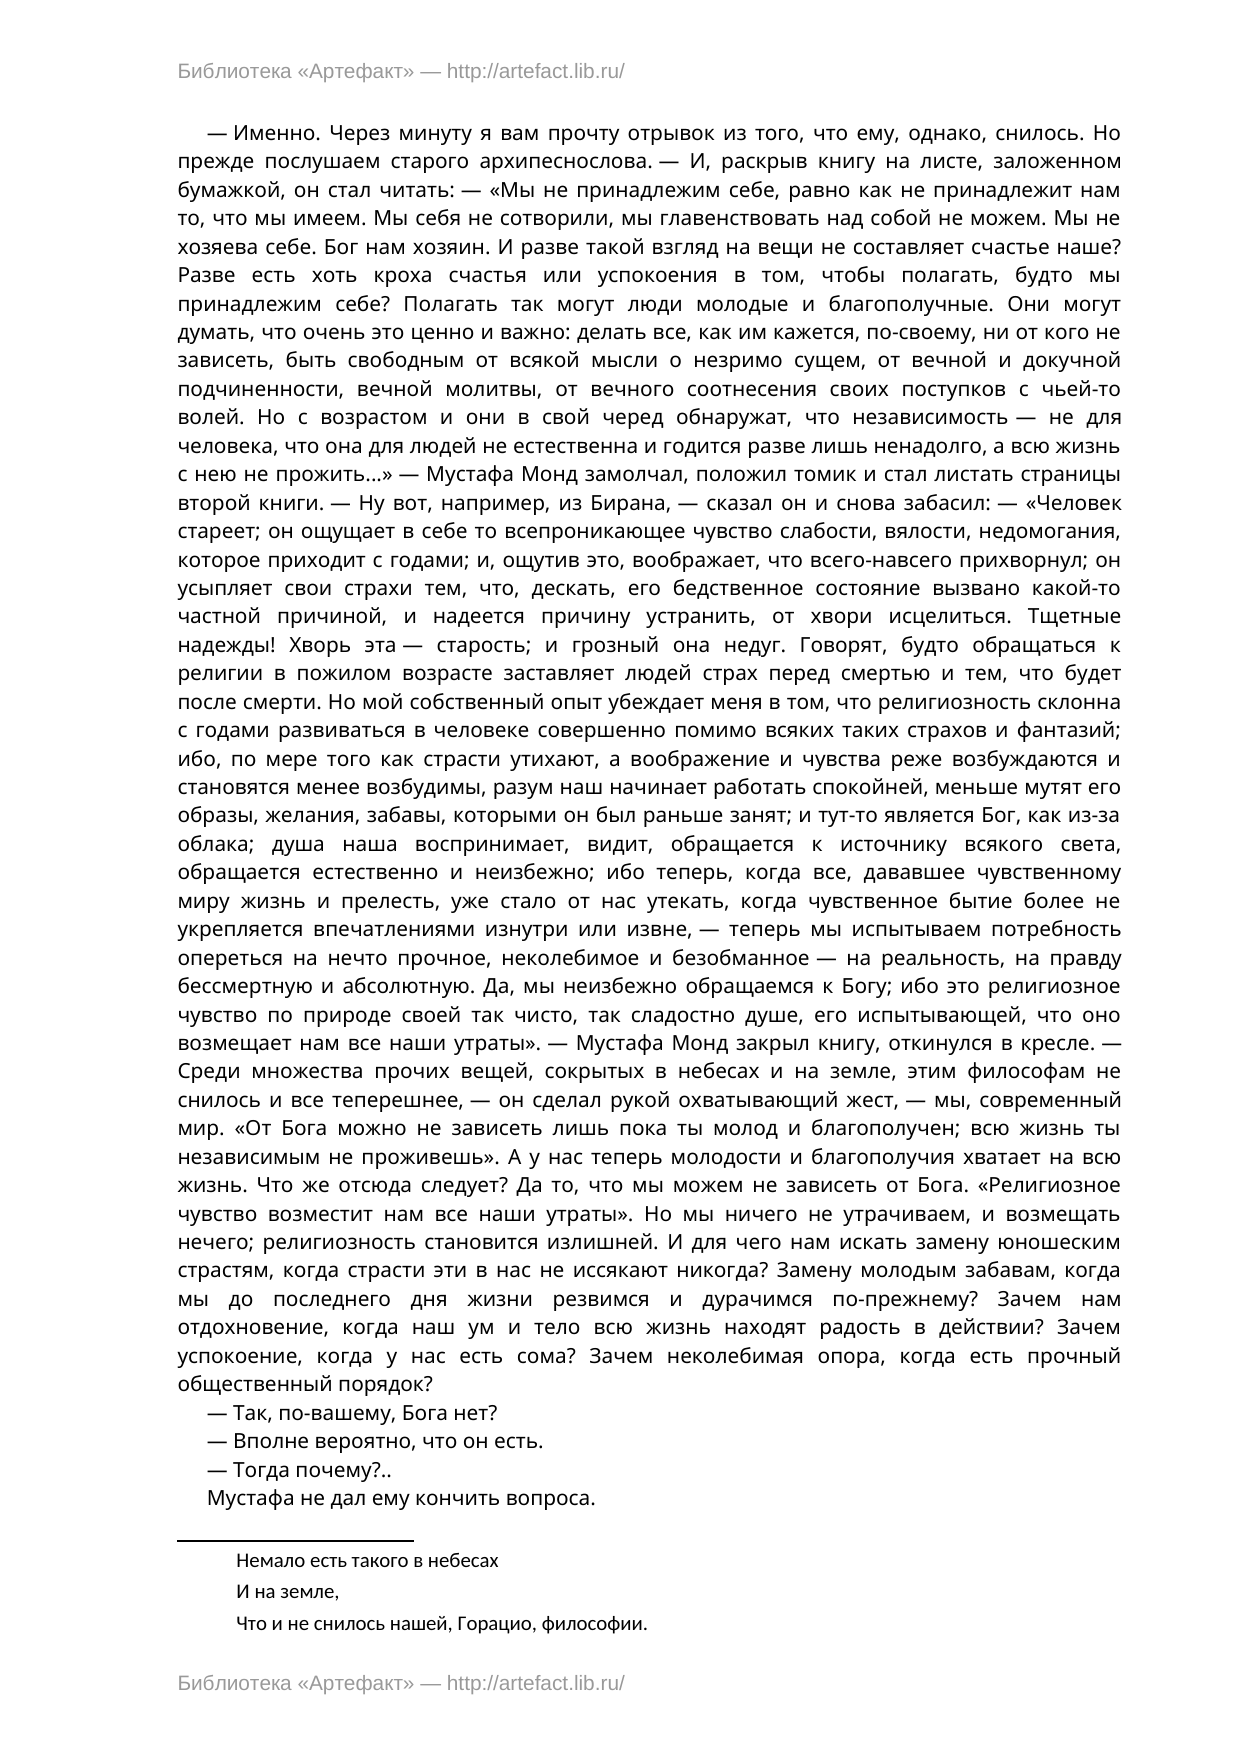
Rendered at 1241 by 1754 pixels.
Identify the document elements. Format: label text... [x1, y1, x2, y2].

text Мустафа не дал ему кончить вопроса. [177, 1483, 1122, 1512]
text — Тогда почему?.. [177, 1455, 1122, 1483]
text — Так, по-вашему, Бога нет? [177, 1398, 1122, 1426]
text — Именно. Через минуту я вам прочту отрывок из того, что ему, однако, снилось. Но прежде послушаем старого архипеснослова. — И, раскрыв книгу на листе, заложенном бумажкой, он стал читать: — «Мы не принадлежим себе, равно как не принадлежит нам то, что мы имеем. Мы себя не сотворили, мы главенствовать над собой не можем. Мы не хозяева себе. Бог нам хозяин. И разве такой взгляд на вещи не составляет счастье наше? Разве есть хоть кроха счастья или успокоения в том, чтобы полагать, будто мы принадлежим себе? Полагать так могут люди молодые и благополучные. Они могут думать, что очень это ценно и важно: делать все, как им кажется, по-своему, ни от кого не зависеть, быть свободным от всякой мысли о незримо сущем, от вечной и докучной подчиненности, вечной молитвы, от вечного соотнесения своих поступков с чьей-то волей. Но с возрастом и они в свой черед обнаружат, что независимость — не для человека, что она для людей не естественна и годится разве лишь ненадолго, а всю жизнь с нею не прожить...» — Мустафа Монд замолчал, положил томик и стал листать страницы второй книги. — Ну вот, например, из Бирана, — сказал он и снова забасил: — «Человек стареет; он ощущает в себе то всепроникающее чувство слабости, вялости, недомогания, которое приходит с годами; и, ощутив это, воображает, что всего-навсего прихворнул; он усыпляет свои страхи тем, что, дескать, его бедственное состояние вызвано какой-то частной причиной, и надеется причину устранить, от хвори исцелиться. Тщетные надежды! Хворь эта — старость; и грозный она недуг. Говорят, будто обращаться к религии в пожилом возрасте заставляет людей страх перед смертью и тем, что будет после смерти. Но мой собственный опыт убеждает меня в том, что религиозность склонна с годами развиваться в человеке совершенно помимо всяких таких страхов и фантазий; ибо, по мере того как страсти утихают, а воображение и чувства реже возбуждаются и становятся менее возбудимы, разум наш начинает работать спокойней, меньше мутят его образы, желания, забавы, которыми он был раньше занят; и тут-то является Бог, как из-за облака; душа наша воспринимает, видит, обращается к источнику всякого света, обращается естественно и неизбежно; ибо теперь, когда все, дававшее чувственному миру жизнь и прелесть, уже стало от нас утекать, когда чувственное бытие более не укрепляется впечатлениями изнутри или извне, — теперь мы испытываем потребность опереться на нечто прочное, неколебимое и безобманное — на реальность, на правду бессмертную и абсолютную. Да, мы неизбежно обращаемся к Богу; ибо это религиозное чувство по природе своей так чисто, так сладостно душе, его испытывающей, что оно возмещает нам все наши утраты». — Мустафа Монд закрыл книгу, откинулся в кресле. — Среди множества прочих вещей, сокрытых в небесах и на земле, этим философам не снилось и все теперешнее, — он сделал рукой охватывающий жест, — мы, современный мир. «От Бога можно не зависеть лишь пока ты молод и благополучен; всю жизнь ты независимым не проживешь». А у нас теперь молодости и благополучия хватает на всю жизнь. Что же отсюда следует? Да то, что мы можем не зависеть от Бога. «Религиозное чувство возместит нам все наши утраты». Но мы ничего не утрачиваем, и возмещать нечего; религиозность становится излишней. И для чего нам искать замену юношеским страстям, когда страсти эти в нас не иссякают никогда? Замену молодым забавам, когда мы до последнего дня жизни резвимся и дурачимся по-прежнему? Зачем нам отдохновение, когда наш ум и тело всю жизнь находят радость в действии? Зачем успокоение, когда у нас есть сома? Зачем неколебимая опора, когда есть прочный общественный порядок? [177, 118, 1122, 1398]
text — Вполне вероятно, что он есть. [177, 1426, 1122, 1455]
